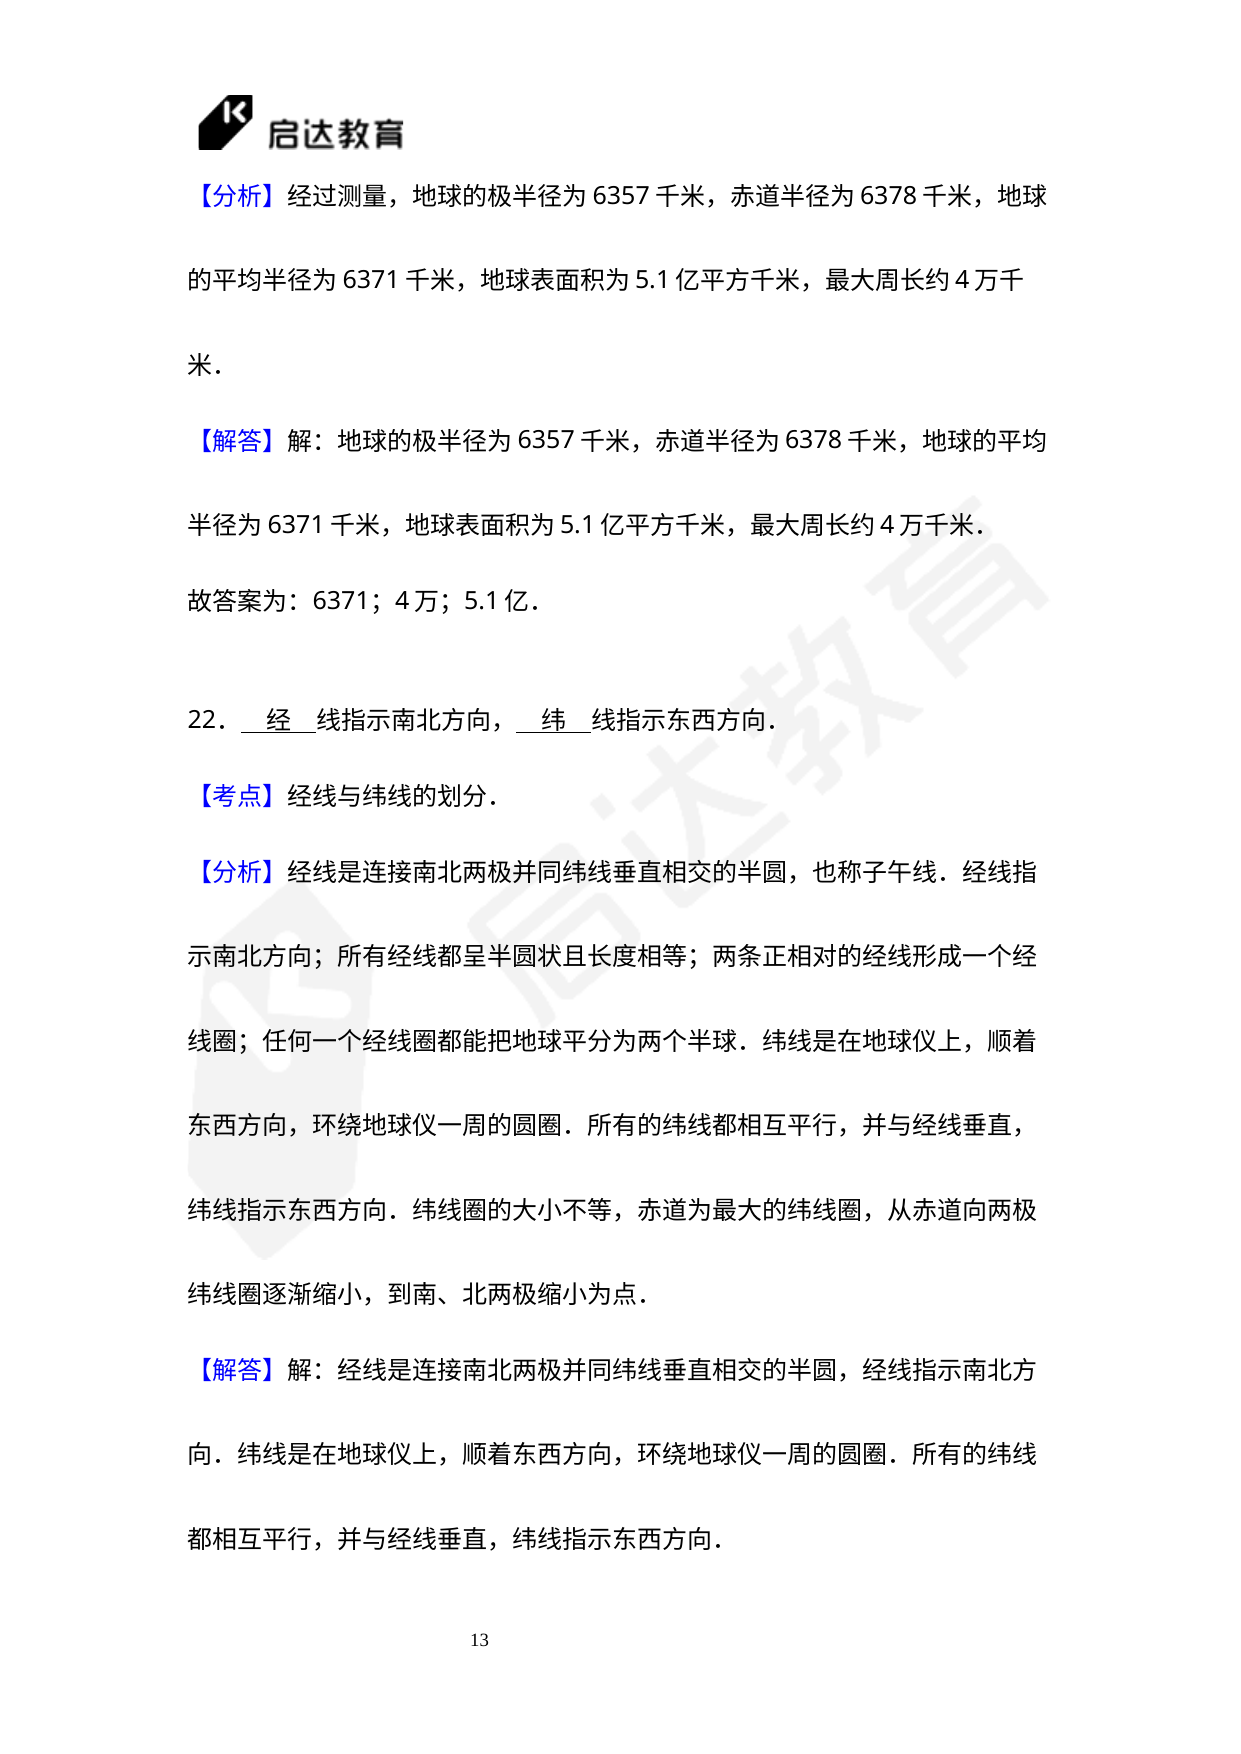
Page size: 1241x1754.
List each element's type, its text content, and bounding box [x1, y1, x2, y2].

text 22． 经 线指示南北方向， 纬 线指示东西方向． [187, 686, 1053, 751]
text 故答案为：6371；4万；5.1亿． [187, 567, 1053, 632]
text 【分析】经过测量，地球的极半径为6357千米，赤道半径为6378千米，地球的平均半径为6371千米，地球表面积为5.1亿平方千米，最大周长约4万千米． [187, 162, 1053, 396]
text 【解答】解：经线是连接南北两极并同纬线垂直相交的半圆，经线指示南北方向．纬线是在地球仪上，顺着东西方向，环绕地球仪一周的圆圈．所有的纬线都相互平行，并与经线垂直，纬线指示东西方向． [187, 1336, 1053, 1570]
text 【分析】经线是连接南北两极并同纬线垂直相交的半圆，也称子午线．经线指示南北方向；所有经线都呈半圆状且长度相等；两条正相对的经线形成一个经线圈；任何一个经线圈都能把地球平分为两个半球．纬线是在地球仪上，顺着东西方向，环绕地球仪一周的圆圈．所有的纬线都相互平行，并与经线垂直，纬线指示东西方向．纬线圈的大小不等，赤道为最大的纬线圈，从赤道向两极纬线圈逐渐缩小，到南、北两极缩小为点． [187, 838, 1053, 1325]
picture [198, 95, 404, 150]
text 【考点】经线与纬线的划分． [187, 762, 1053, 827]
text 【解答】解：地球的极半径为6357千米，赤道半径为6378千米，地球的平均半径为6371千米，地球表面积为5.1亿平方千米，最大周长约4万千米． [187, 407, 1053, 556]
